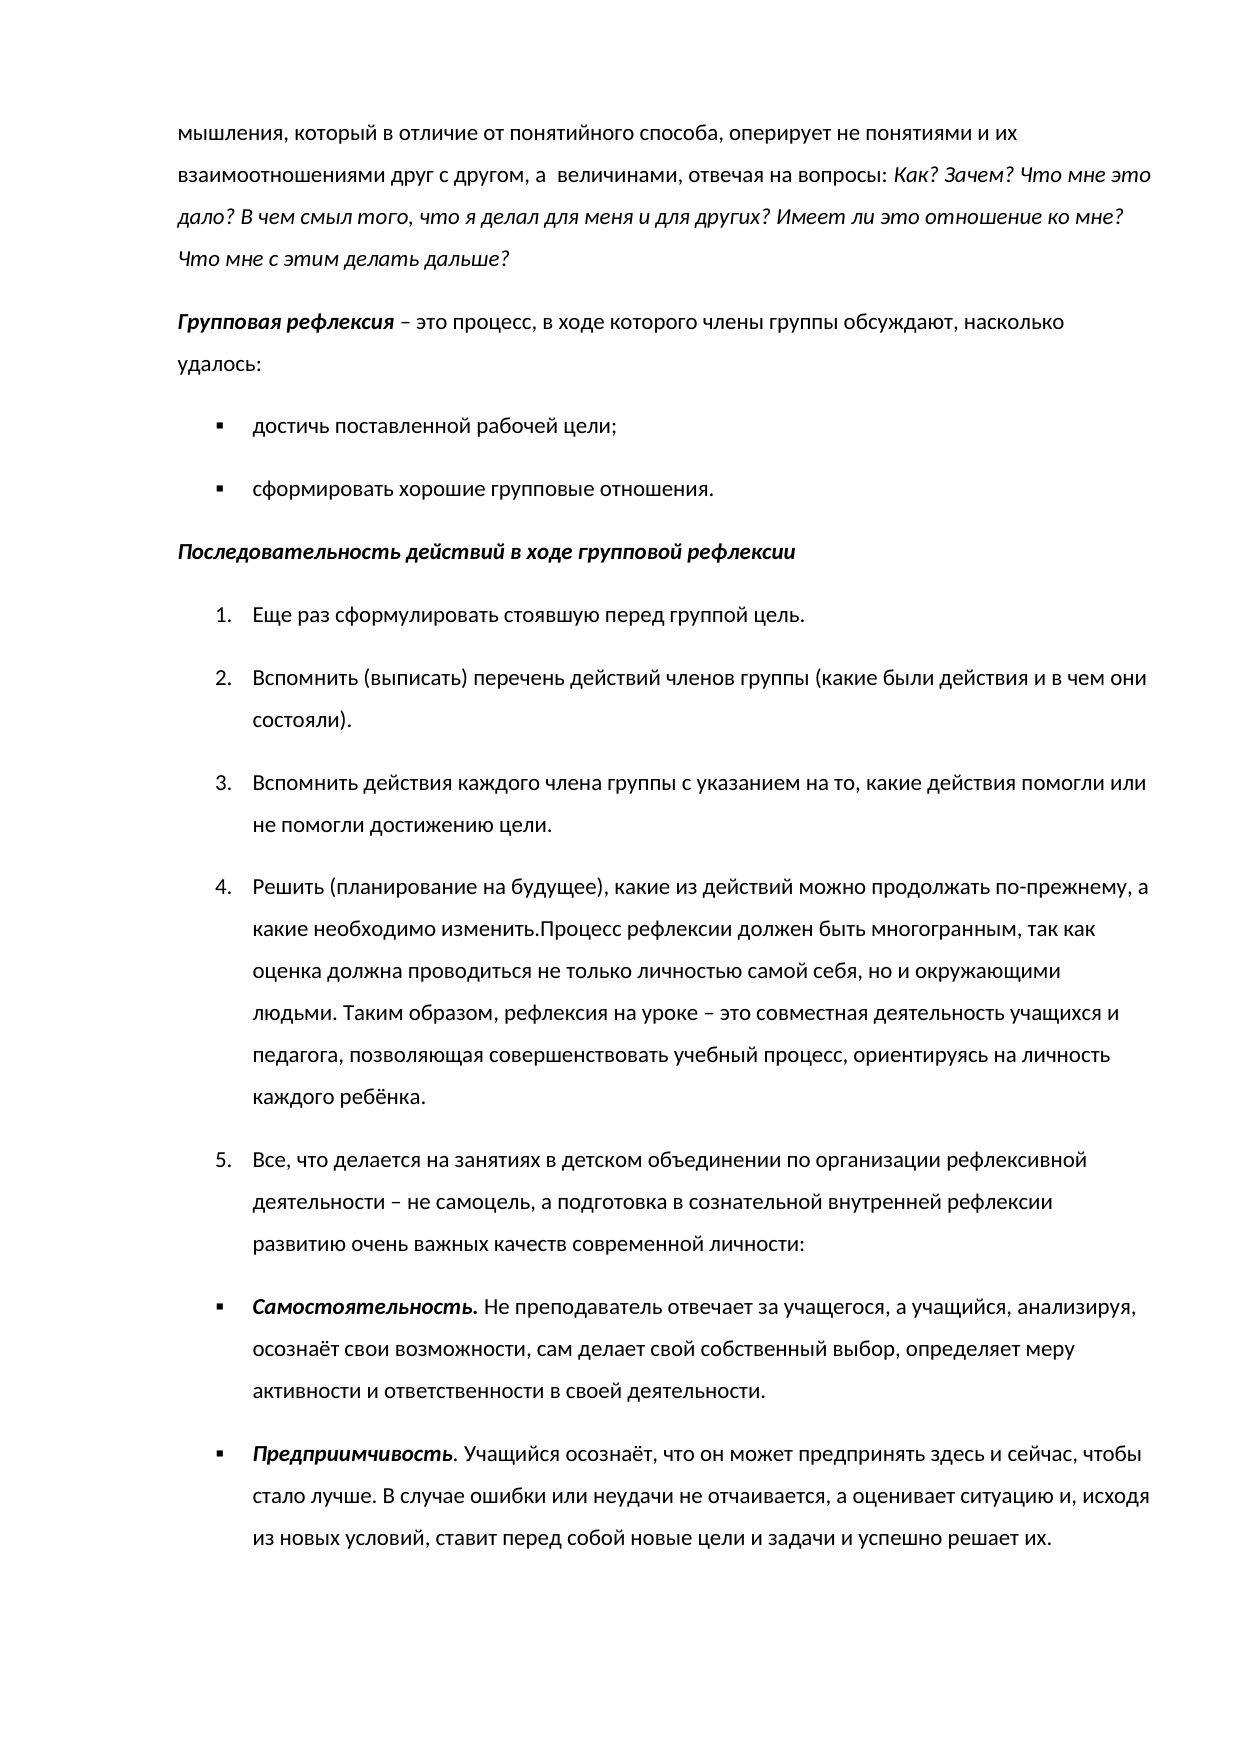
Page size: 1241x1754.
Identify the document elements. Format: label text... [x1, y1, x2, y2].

list сформировать хорошие групповые отношения. [215, 474, 1152, 502]
list Вспомнить действия каждого члена группы с указанием на то, какие действия помогли или не помогли достижению цели. [215, 768, 1152, 838]
text Последовательность действий в ходе групповой рефлексии [177, 537, 1152, 565]
list Вспомнить (выписать) перечень действий членов группы (какие были действия и в чем они состояли). [215, 663, 1152, 733]
list Предприимчивость. Учащийся осознаёт, что он может предпринять здесь и сейчас, чтобы стало лучше. В случае ошибки или неудачи не отчаивается, а оценивает ситуацию и, исходя из новых условий, ставит перед собой новые цели и задачи и успешно решает их. [215, 1439, 1152, 1551]
text Групповая рефлексия – это процесс, в ходе которого члены группы обсуждают, насколько удалось: [177, 307, 1152, 377]
list Еще раз сформулировать стоявшую перед группой цель. [215, 600, 1152, 628]
list достичь поставленной рабочей цели; [215, 412, 1152, 440]
list Все, что делается на занятиях в детском объединении по организации рефлексивной деятельности – не самоцель, а подготовка в сознательной внутренней рефлексии развитию очень важных качеств современной личности: [215, 1145, 1152, 1257]
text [177, 118, 1152, 272]
list Самостоятельность. Не преподаватель отвечает за учащегося, а учащийся, анализируя, осознаёт свои возможности, сам делает свой собственный выбор, определяет меру активности и ответственности в своей деятельности. [215, 1292, 1152, 1404]
list Решить (планирование на будущее), какие из действий можно продолжать по-прежнему, а какие необходимо изменить.Процесс рефлексии должен быть многогранным, так как оценка должна проводиться не только личностью самой себя, но и окружающими людьми. Таким образом, рефлексия на уроке – это совместная деятельность учащихся и педагога, позволяющая совершенствовать учебный процесс, ориентируясь на личность каждого ребёнка. [215, 872, 1152, 1110]
